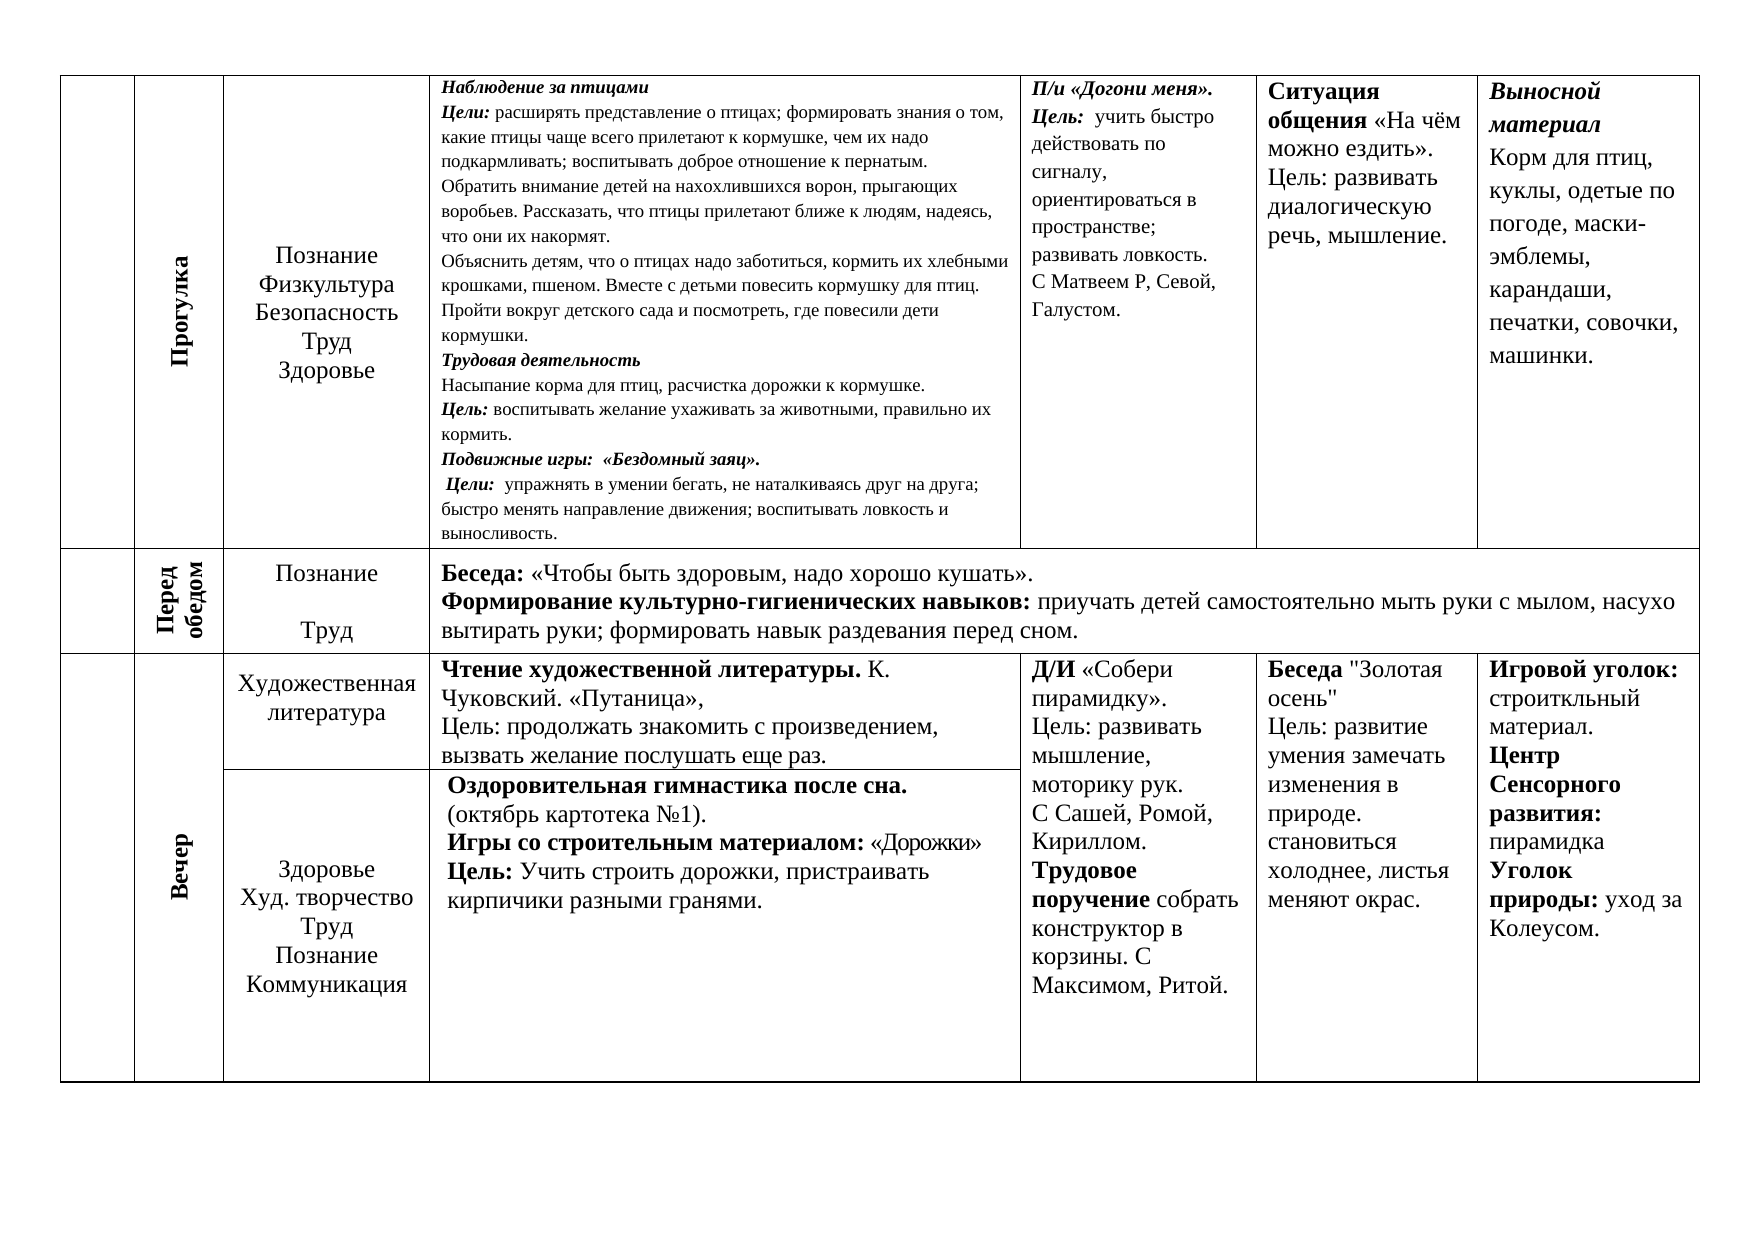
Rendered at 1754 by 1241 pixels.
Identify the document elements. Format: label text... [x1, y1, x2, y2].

table_cell [61, 549, 134, 653]
table_cell Познание Труд [224, 549, 429, 653]
table_cell Беседа: «Чтобы быть здоровым, надо хорошо кушать». Формирование культурно-гигиенических навыков: приучать детей самостоятельно мыть руки с мылом, насухо вытирать руки; формировать навык раздевания перед сном. [430, 549, 1699, 653]
table_cell Игровой уголок: строиткльный материал. Центр Сенсорного развития: пирамидка Уголок природы: уход за Колеусом. [1478, 654, 1699, 1081]
table_cell Беседа "Золотая осень" Цель: развитие умения замечать изменения в природе. становиться холоднее, листья меняют окрас. [1257, 654, 1477, 1081]
table_cell [61, 76, 134, 548]
table_cell Наблюдение за птицами Цели: расширять представление о птицах; формировать знания о том, какие птицы чаще всего прилетают к кормушке, чем их надо подкармливать; воспитывать доброе отношение к пернатым. Обратить внимание детей на нахохлившихся ворон, прыгающих воробьев. Рассказать, что птицы прилетают ближе к людям, надеясь, что они их накормят. Объяснить детям, что о птицах надо заботиться, кормить их хлебными крошками, пшеном. Вместе с детьми повесить кормушку для птиц. Пройти вокруг детского сада и посмотреть, где повесили дети кормушки. Трудовая деятельность Насыпание корма для птиц, расчистка дорожки к кормушке. Цель: воспитывать желание ухаживать за животными, правильно их кормить. Подвижные игры: «Бездомный заяц». Цели: упражнять в умении бегать, не наталкиваясь друг на друга; быстро менять направление движения; воспитывать ловкость и выносливость. [430, 76, 1020, 548]
table_cell Вечер [135, 654, 223, 1081]
table_cell Выносной материал Корм для птиц, куклы, одетые по погоде, маски-эмблемы, карандаши, печатки, совочки, машинки. [1478, 76, 1699, 548]
table_cell П/и «Догони меня». Цель: учить быстро действовать по сигналу, ориентироваться в пространстве; развивать ловкость. С Матвеем Р, Севой, Галустом. [1021, 76, 1256, 548]
table_cell Познание Физкультура Безопасность Труд Здоровье [224, 76, 429, 548]
table_cell Оздоровительная гимнастика после сна. (октябрь картотека №1). Игры со строительным материалом: «Дорожки» Цель: Учить строить дорожки, пристраивать кирпичики разными гранями. [430, 770, 1020, 1081]
table_cell Д/И «Собери пирамидку». Цель: развивать мышление, моторику рук. С Сашей, Ромой, Кириллом. Трудовое поручение собрать конструктор в корзины. С Максимом, Ритой. [1021, 654, 1256, 1081]
table_cell Здоровье Худ. творчество Труд Познание Коммуникация [224, 770, 429, 1081]
table_cell Художественная литература [224, 654, 429, 769]
table_cell [61, 654, 134, 1081]
table_cell Прогулка [135, 76, 223, 548]
table_cell Чтение художественной литературы. К. Чуковский. «Путаница», Цель: продолжать знакомить с произведением, вызвать желание послушать еще раз. [430, 654, 1020, 769]
table_cell Ситуация общения «На чём можно ездить». Цель: развивать диалогическую речь, мышление. [1257, 76, 1477, 548]
table_cell Перед обедом [135, 549, 223, 653]
